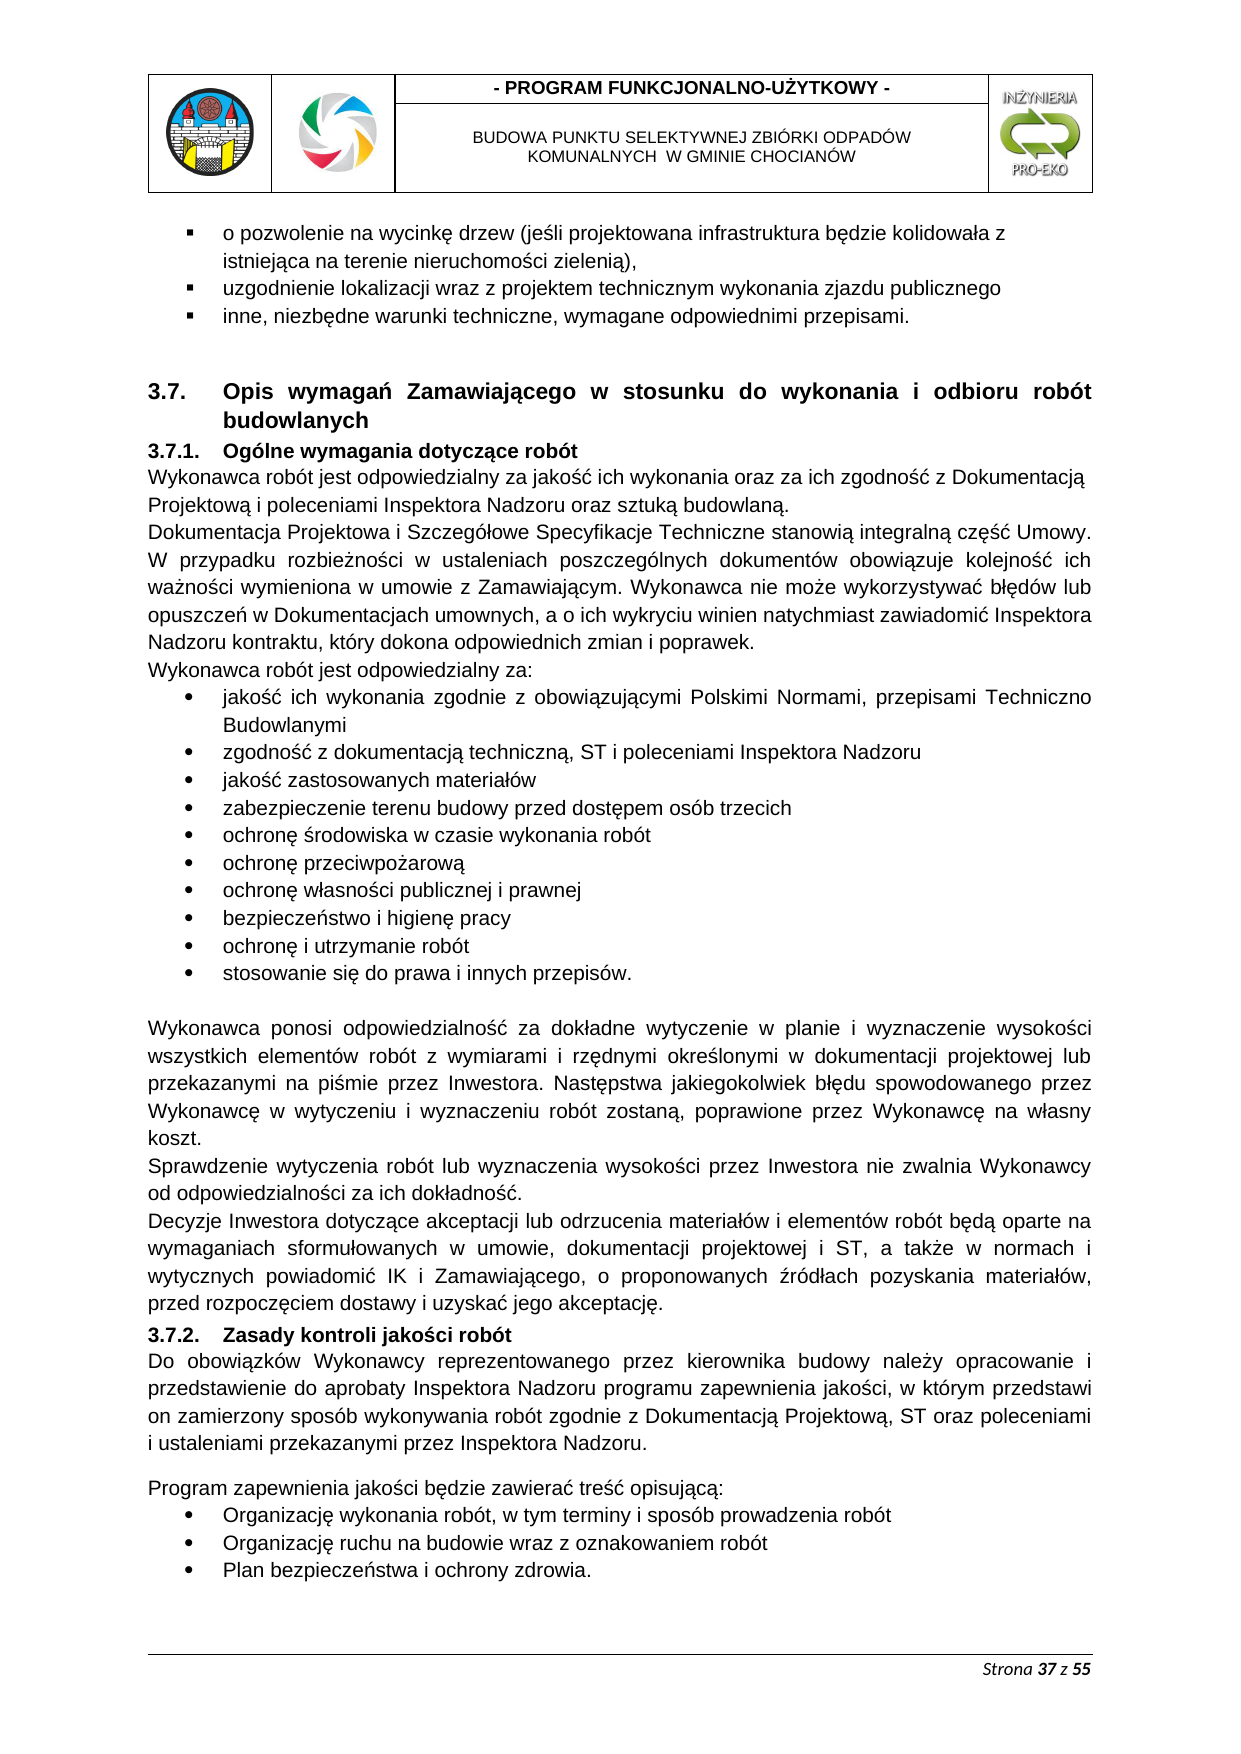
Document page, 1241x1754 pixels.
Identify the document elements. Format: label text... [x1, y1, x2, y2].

list jakość ich wykonania zgodnie z obowiązującymi Polskimi Normami, przepisami Techniczno Budowlanymi [185, 685, 1093, 737]
text Sprawdzenie wytyczenia robót lub wyznaczenia wysokości przez Inwestora nie zwalnia Wykonawcy od odpowiedzialności za ich dokładność. [148, 1154, 1093, 1205]
list Plan bezpieczeństwa i ochrony zdrowia. [185, 1558, 1093, 1582]
text Wykonawca robót jest odpowiedzialny za: [148, 658, 1093, 682]
list stosowanie się do prawa i innych przepisów. [185, 961, 1093, 985]
text Program zapewnienia jakości będzie zawierać treść opisującą: [148, 1475, 1093, 1499]
list Organizację wykonania robót, w tym terminy i sposób prowadzenia robót [185, 1503, 1093, 1527]
text Wykonawca ponosi odpowiedzialność za dokładne wytyczenie w planie i wyznaczenie wysokości wszystkich elementów robót z wymiarami i rzędnymi określonymi w dokumentacji projektowej lub przekazanymi na piśmie przez Inwestora. Następstwa jakiegokolwiek błędu spowodowanego przez Wykonawcę w wytyczeniu i wyznaczeniu robót zostaną, poprawione przez Wykonawcę na własny koszt. [148, 1016, 1093, 1150]
list ochronę i utrzymanie robót [185, 933, 1093, 957]
list o pozwolenie na wycinkę drzew (jeśli projektowana infrastruktura będzie kolidowała z istniejąca na terenie nieruchomości zielenią), [185, 221, 1093, 273]
subtitle Opis wymagań Zamawiającego w stosunku do wykonania i odbioru robót budowlanych [148, 378, 1093, 433]
list Organizację ruchu na budowie wraz z oznakowaniem robót [185, 1530, 1093, 1554]
text Dokumentacja Projektowa i Szczegółowe Specyfikacje Techniczne stanowią integralną część Umowy. W przypadku rozbieżności w ustaleniach poszczególnych dokumentów obowiązuje kolejność ich ważności wymieniona w umowie z Zamawiającym. Wykonawca nie może wykorzystywać błędów lub opuszczeń w Dokumentacjach umownych, a o ich wykryciu winien natychmiast zawiadomić Inspektora Nadzoru kontraktu, który dokona odpowiednich zmian i poprawek. [148, 520, 1093, 654]
list bezpieczeństwo i higienę pracy [185, 906, 1093, 930]
picture [166, 88, 254, 176]
text Decyzje Inwestora dotyczące akceptacji lub odrzucenia materiałów i elementów robót będą oparte na wymaganiach sformułowanych w umowie, dokumentacji projektowej i ST, a także w normach i wytycznych powiadomić IK i Zamawiającego, o proponowanych źródłach pozyskania materiałów, przed rozpoczęciem dostawy i uzyskać jego akceptację. [148, 1209, 1093, 1315]
list uzgodnienie lokalizacji wraz z projektem technicznym wykonania zjazdu publicznego [185, 276, 1093, 300]
picture [999, 88, 1081, 177]
text Do obowiązków Wykonawcy reprezentowanego przez kierownika budowy należy opracowanie i przedstawienie do aprobaty Inspektora Nadzoru programu zapewnienia jakości, w którym przedstawi on zamierzony sposób wykonywania robót zgodnie z Dokumentacją Projektową, ST oraz poleceniami i ustaleniami przekazanymi przez Inspektora Nadzoru. [148, 1349, 1093, 1455]
text Wykonawca robót jest odpowiedzialny za jakość ich wykonania oraz za ich zgodność z Dokumentacją [148, 465, 1093, 489]
text Projektową i poleceniami Inspektora Nadzoru oraz sztuką budowlaną. [148, 493, 1093, 517]
list ochronę środowiska w czasie wykonania robót [185, 823, 1093, 847]
list ochronę przeciwpożarową [185, 851, 1093, 875]
list jakość zastosowanych materiałów [185, 768, 1093, 792]
subtitle Zasady kontroli jakości robót [148, 1323, 1093, 1347]
list zabezpieczenie terenu budowy przed dostępem osób trzecich [185, 795, 1093, 819]
picture [282, 76, 393, 188]
subtitle Ogólne wymagania dotyczące robót [148, 439, 1093, 463]
list zgodność z dokumentacją techniczną, ST i poleceniami Inspektora Nadzoru [185, 740, 1093, 764]
list ochronę własności publicznej i prawnej [185, 878, 1093, 902]
list inne, niezbędne warunki techniczne, wymagane odpowiednimi przepisami. [185, 304, 1093, 328]
